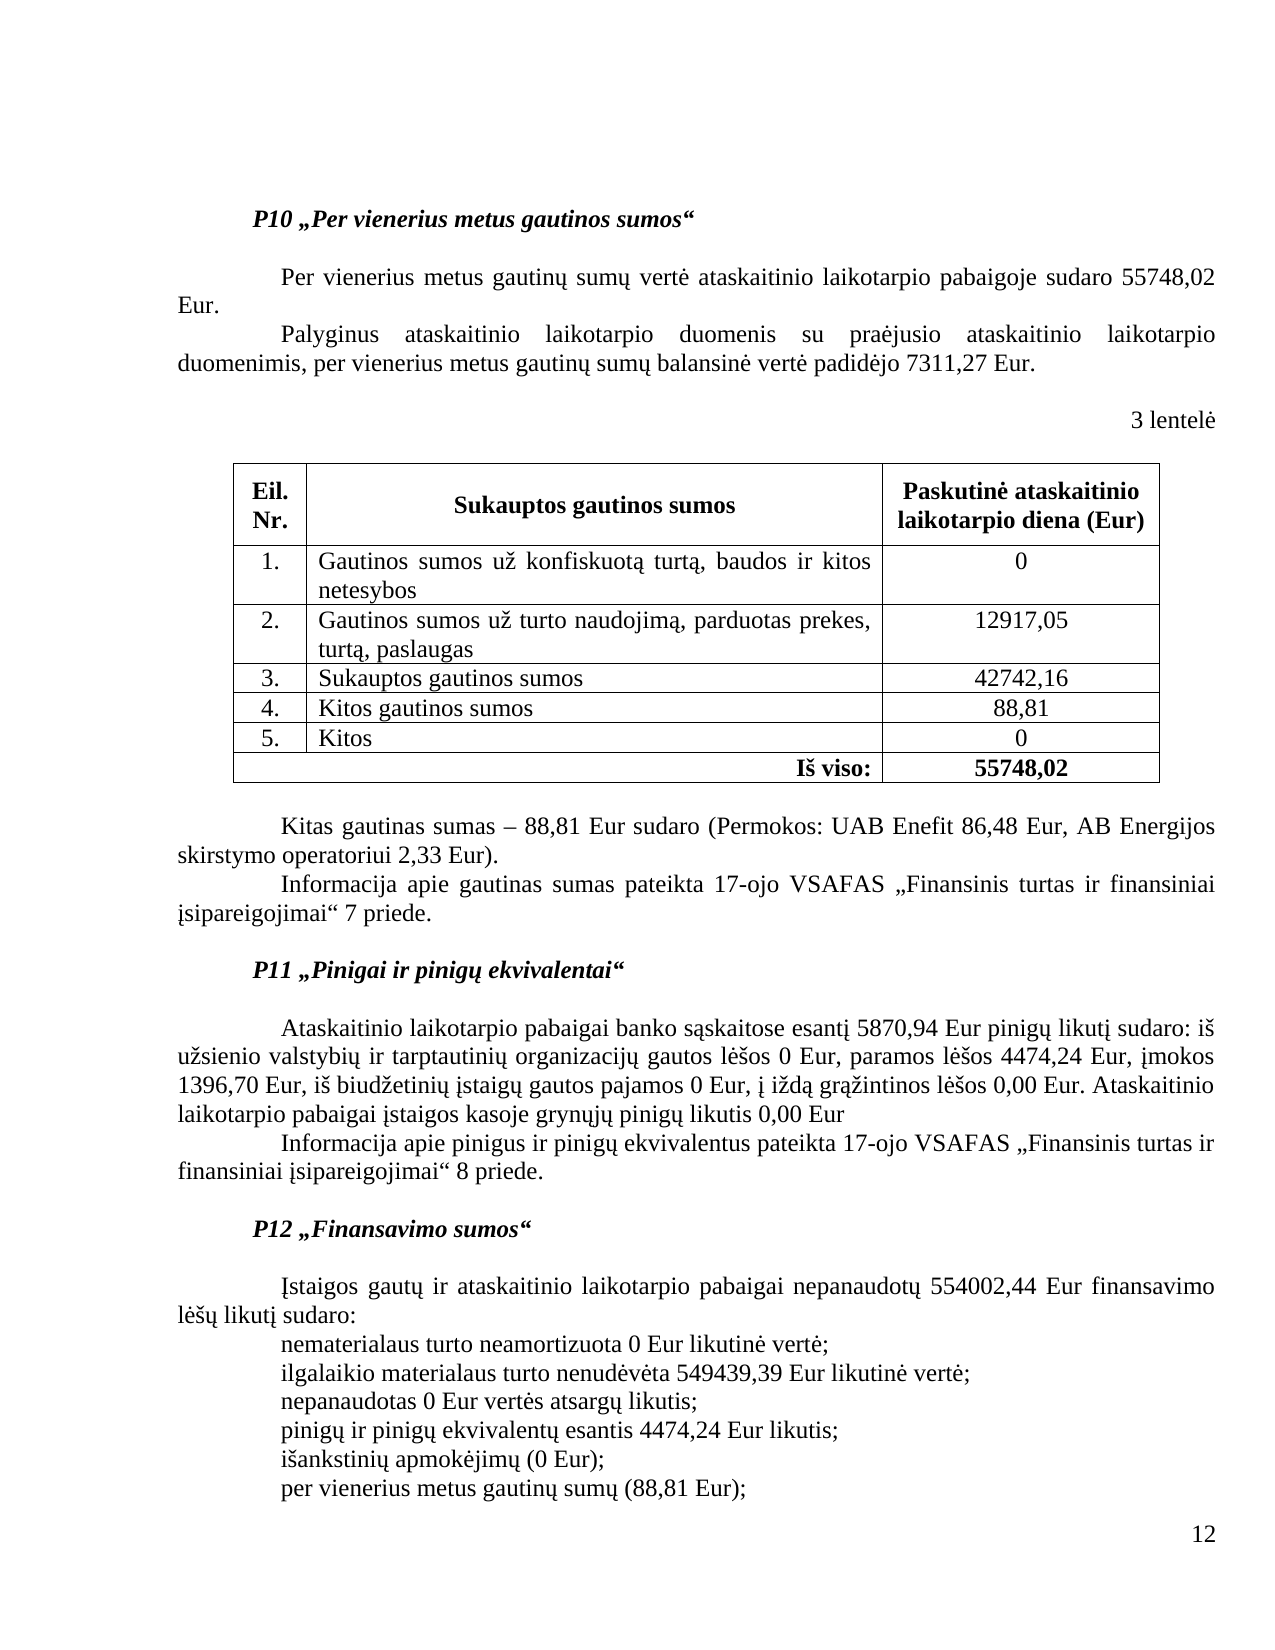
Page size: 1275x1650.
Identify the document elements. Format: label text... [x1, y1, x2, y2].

table_cell 88,81 [883, 693, 1159, 722]
table_cell 55748,02 [883, 753, 1159, 782]
table_cell 2. [234, 605, 306, 662]
text nepanaudotas 0 Eur vertės atsargų likutis; [177, 1386, 1216, 1415]
text Ataskaitinio laikotarpio pabaigai banko sąskaitose esantį 5870,94 Eur pinigų likutį sudaro: iš užsienio valstybių ir tarptautinių organizacijų gautos lėšos 0 Eur, paramos lėšos 4474,24 Eur, įmokos 1396,70 Eur, iš biudžetinių įstaigų gautos pajamos 0 Eur, į iždą grąžintinos lėšos 0,00 Eur. Ataskaitinio laikotarpio pabaigai įstaigos kasoje grynųjų pinigų likutis 0,00 Eur [177, 1013, 1216, 1128]
table_cell Kitos [307, 723, 882, 752]
text Kitas gautinas sumas – 88,81 Eur sudaro (Permokos: UAB Enefit 86,48 Eur, AB Energijos skirstymo operatoriui 2,33 Eur). [177, 811, 1216, 869]
table_cell Kitos gautinos sumos [307, 693, 882, 722]
text P11 „Pinigai ir pinigų ekvivalentai“ [177, 955, 1216, 984]
table_cell 42742,16 [883, 664, 1159, 692]
text per vienerius metus gautinų sumų (88,81 Eur); [177, 1473, 1216, 1501]
text Įstaigos gautų ir ataskaitinio laikotarpio pabaigai nepanaudotų 554002,44 Eur finansavimo lėšų likutį sudaro: [177, 1271, 1216, 1329]
table_cell Sukauptos gautinos sumos [307, 664, 882, 692]
table_cell Gautinos sumos už konfiskuotą turtą, baudos ir kitos netesybos [307, 546, 882, 604]
text P12 „Finansavimo sumos“ [177, 1214, 1216, 1243]
table_cell 3. [234, 664, 306, 692]
table_cell 4. [234, 693, 306, 722]
table_cell 0 [883, 546, 1159, 604]
table_cell Iš viso: [234, 753, 882, 782]
text 3 lentelė [177, 406, 1216, 434]
text pinigų ir pinigų ekvivalentų esantis 4474,24 Eur likutis; [177, 1415, 1216, 1444]
text Palyginus ataskaitinio laikotarpio duomenis su praėjusio ataskaitinio laikotarpio duomenimis, per vienerius metus gautinų sumų balansinė vertė padidėjo 7311,27 Eur. [177, 319, 1216, 377]
table_header Sukauptos gautinos sumos [307, 464, 882, 545]
text nematerialaus turto neamortizuota 0 Eur likutinė vertė; [177, 1329, 1216, 1358]
text P10 „Per vienerius metus gautinos sumos“ [177, 204, 1216, 233]
text ilgalaikio materialaus turto nenudėvėta 549439,39 Eur likutinė vertė; [177, 1358, 1216, 1386]
table_header Eil. Nr. [234, 464, 306, 545]
table_header Paskutinė ataskaitinio laikotarpio diena (Eur) [883, 464, 1159, 545]
table_cell 1. [234, 546, 306, 604]
text Per vienerius metus gautinų sumų vertė ataskaitinio laikotarpio pabaigoje sudaro 55748,02 Eur. [177, 262, 1216, 319]
text išankstinių apmokėjimų (0 Eur); [177, 1444, 1216, 1473]
table_cell 12917,05 [883, 605, 1159, 662]
table_cell Gautinos sumos už turto naudojimą, parduotas prekes, turtą, paslaugas [307, 605, 882, 662]
table_cell 5. [234, 723, 306, 752]
text Informacija apie gautinas sumas pateikta 17-ojo VSAFAS „Finansinis turtas ir finansiniai įsipareigojimai“ 7 priede. [177, 869, 1216, 926]
text Informacija apie pinigus ir pinigų ekvivalentus pateikta 17-ojo VSAFAS „Finansinis turtas ir finansiniai įsipareigojimai“ 8 priede. [177, 1128, 1216, 1185]
table_cell 0 [883, 723, 1159, 752]
